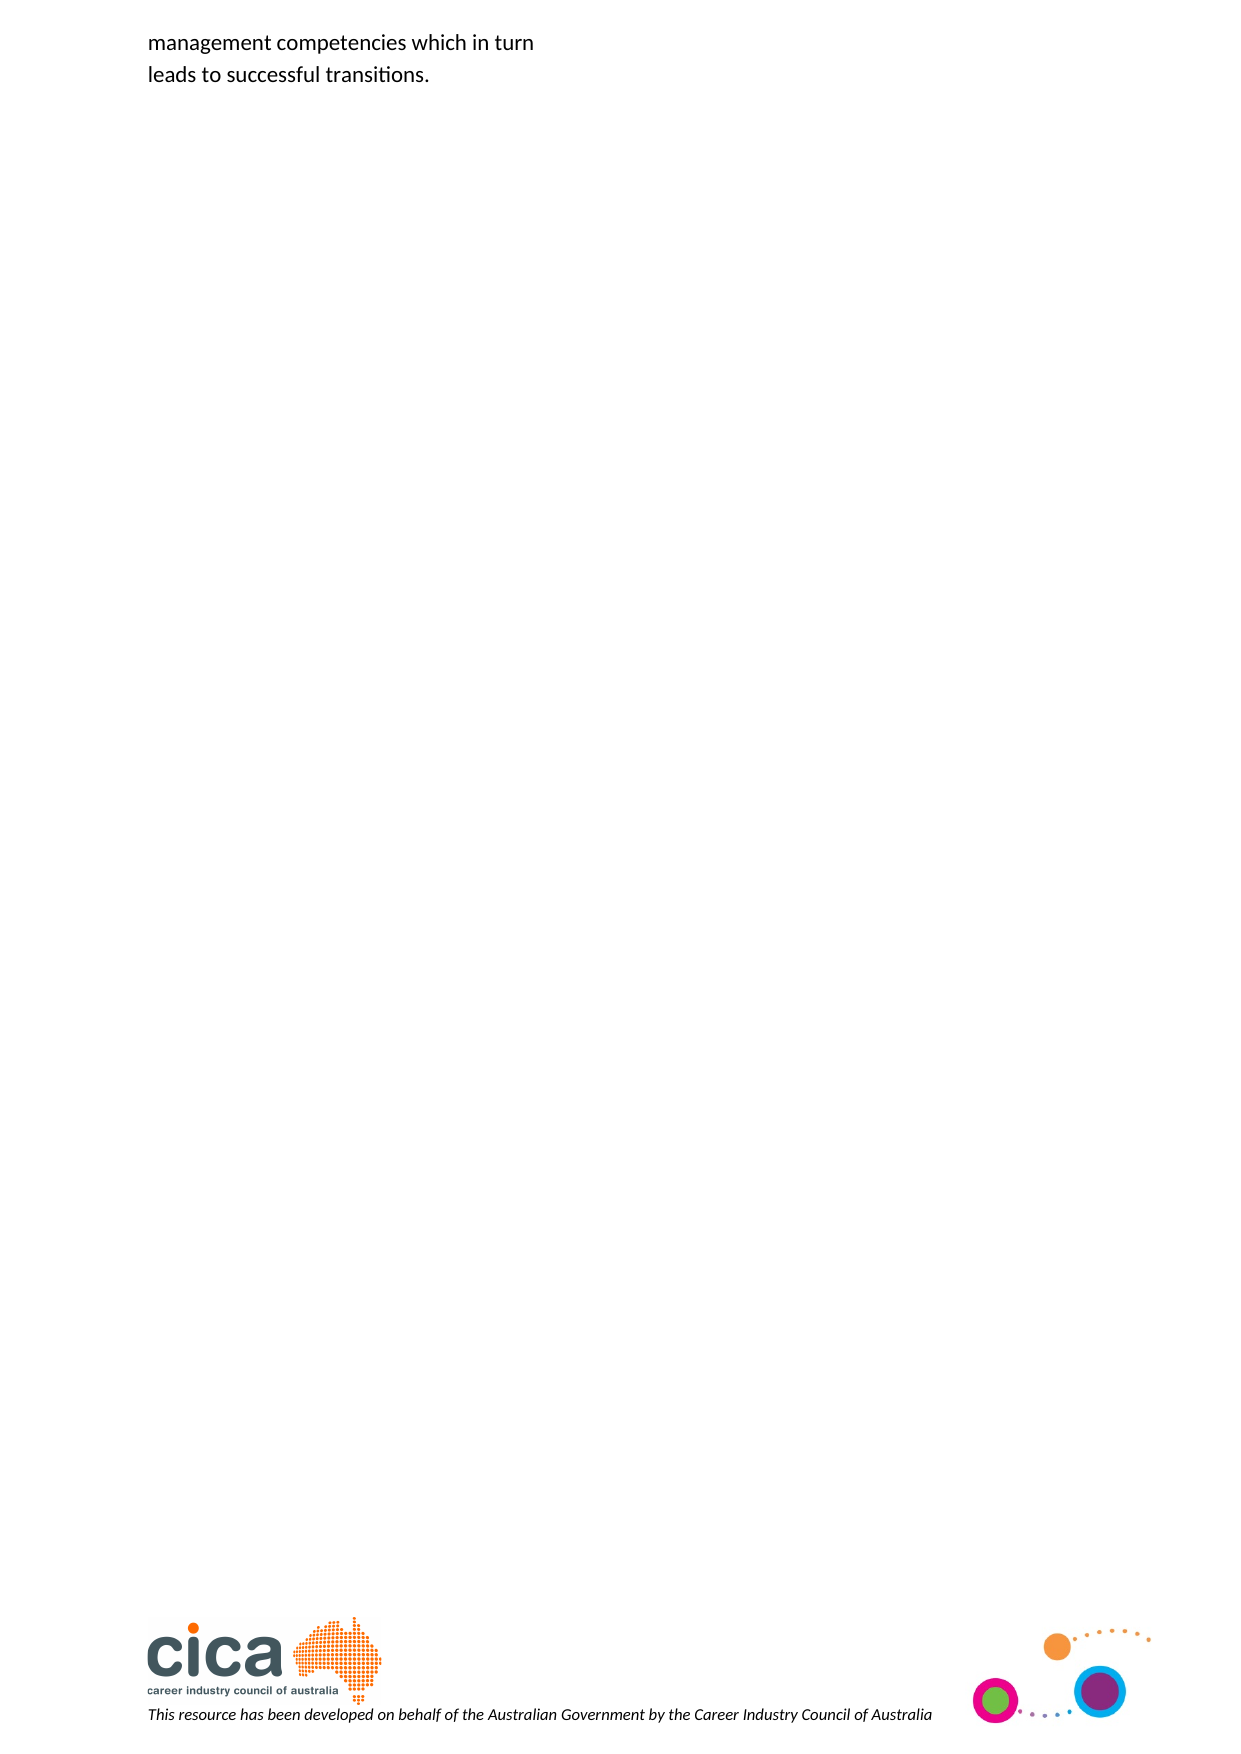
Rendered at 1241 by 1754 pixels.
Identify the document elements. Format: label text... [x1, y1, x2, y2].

picture [147, 1617, 382, 1705]
picture [965, 1616, 1153, 1736]
